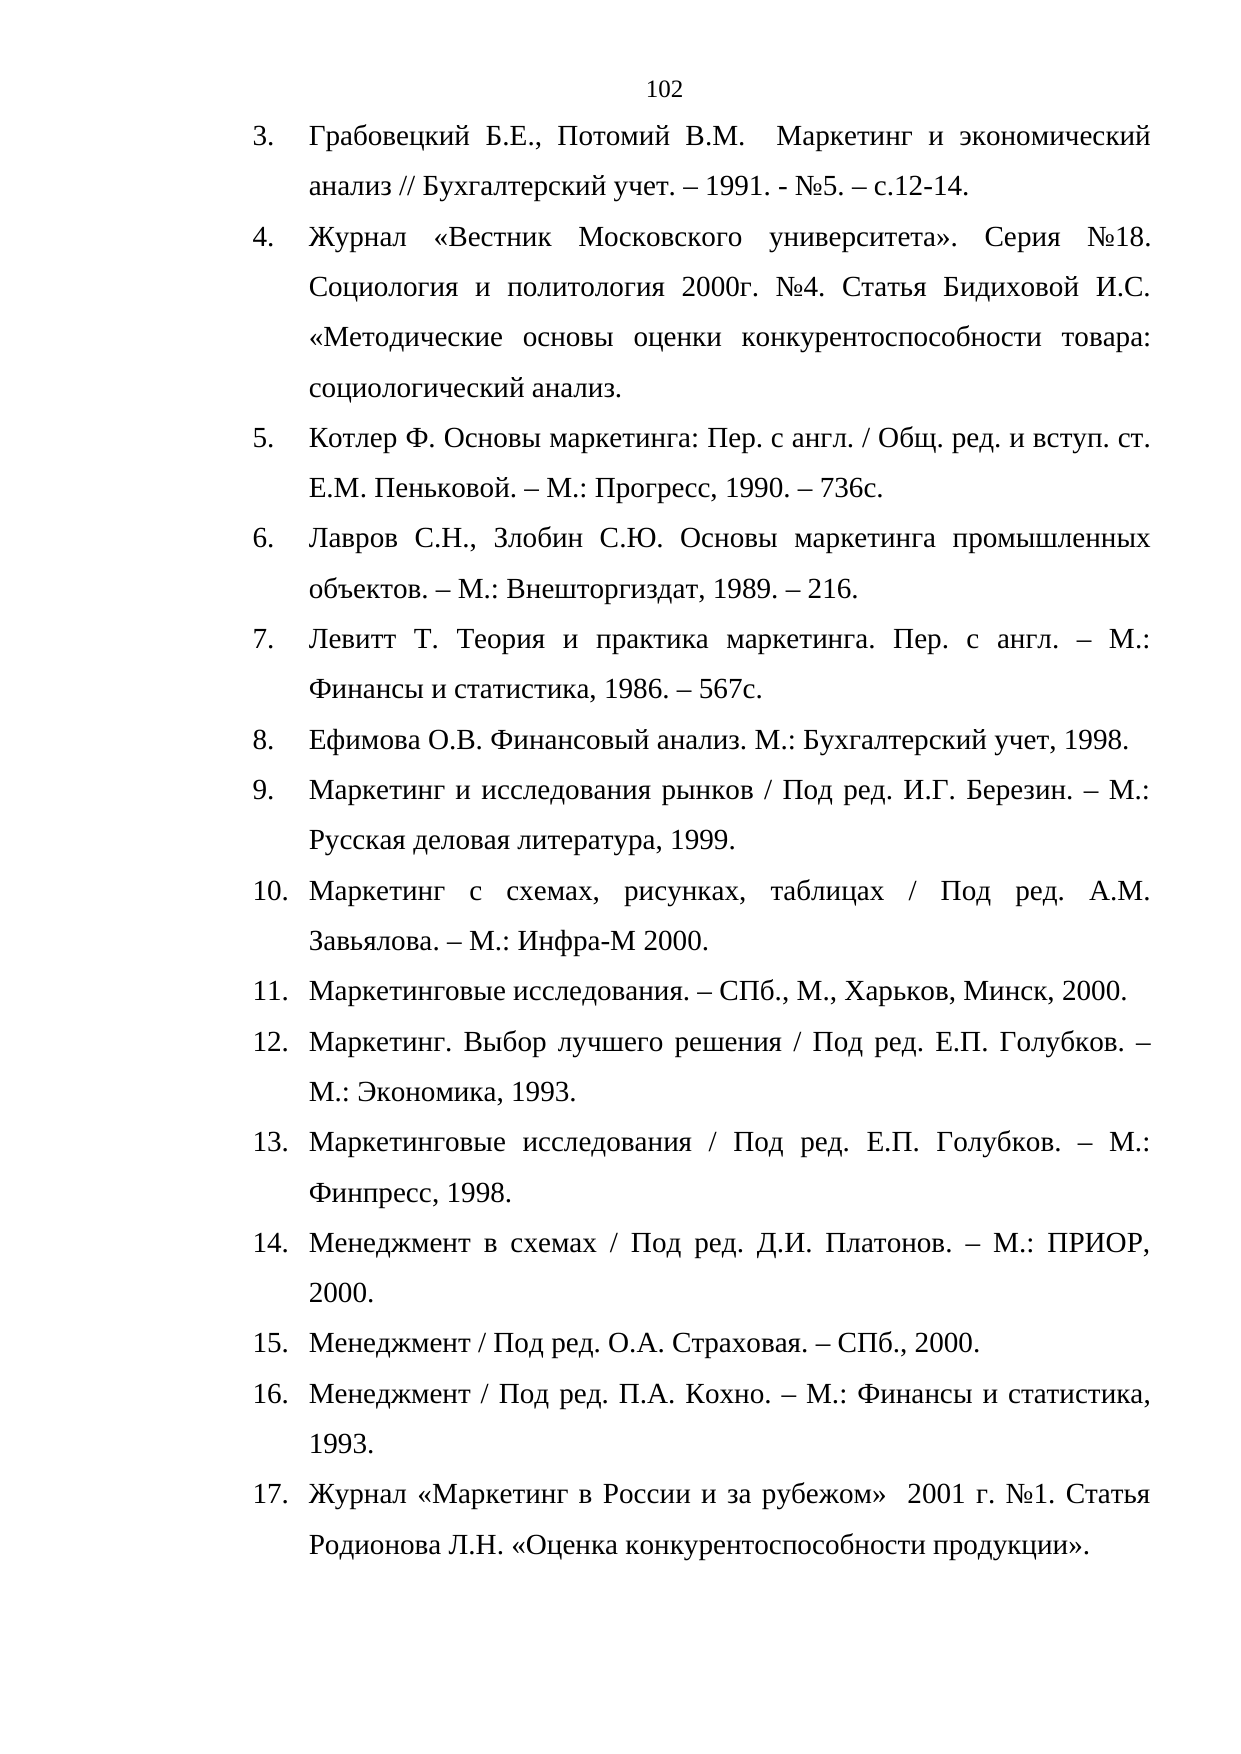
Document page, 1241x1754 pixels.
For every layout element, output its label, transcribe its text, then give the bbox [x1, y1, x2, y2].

list Левитт Т. Теория и практика маркетинга. Пер. с англ. – М.: Финансы и статистика, 1986. – 567с. [252, 621, 1152, 705]
list Ефимова О.В. Финансовый анализ. М.: Бухгалтерский учет, 1998. [252, 722, 1152, 755]
list Маркетинговые исследования / Под ред. Е.П. Голубков. – М.: Финпресс, 1998. [252, 1124, 1152, 1208]
list Лавров С.Н., Злобин С.Ю. Основы маркетинга промышленных объектов. – М.: Внешторгиздат, 1989. – 216. [252, 521, 1152, 604]
list Журнал «Вестник Московского университета». Серия №18. Социология и политология 2000г. №4. Статья Бидиховой И.С. «Методические основы оценки конкурентоспособности товара: социологический анализ. [252, 219, 1152, 403]
list Маркетинговые исследования. – СПб., М., Харьков, Минск, 2000. [252, 973, 1152, 1007]
list Маркетинг. Выбор лучшего решения / Под ред. Е.П. Голубков. – М.: Экономика, 1993. [252, 1024, 1152, 1108]
list Маркетинг с схемах, рисунках, таблицах / Под ред. А.М. Завьялова. – М.: Инфра-М 2000. [252, 873, 1152, 957]
list Грабовецкий Б.Е., Потомий В.М. Маркетинг и экономический анализ // Бухгалтерский учет. – 1991. - №5. – с.12-14. [252, 118, 1152, 202]
list Менеджмент в схемах / Под ред. Д.И. Платонов. – М.: ПРИОР, 2000. [252, 1225, 1152, 1309]
list Маркетинг и исследования рынков / Под ред. И.Г. Березин. – М.: Русская деловая литература, 1999. [252, 772, 1152, 856]
list Менеджмент / Под ред. О.А. Страховая. – СПб., 2000. [252, 1326, 1152, 1359]
list Котлер Ф. Основы маркетинга: Пер. с англ. / Общ. ред. и вступ. ст. Е.М. Пеньковой. – М.: Прогресс, 1990. – 736с. [252, 420, 1152, 504]
list Журнал «Маркетинг в России и за рубежом» 2001 г. №1. Статья Родионова Л.Н. «Оценка конкурентоспособности продукции». [252, 1477, 1152, 1560]
list Менеджмент / Под ред. П.А. Кохно. – М.: Финансы и статистика, 1993. [252, 1376, 1152, 1460]
